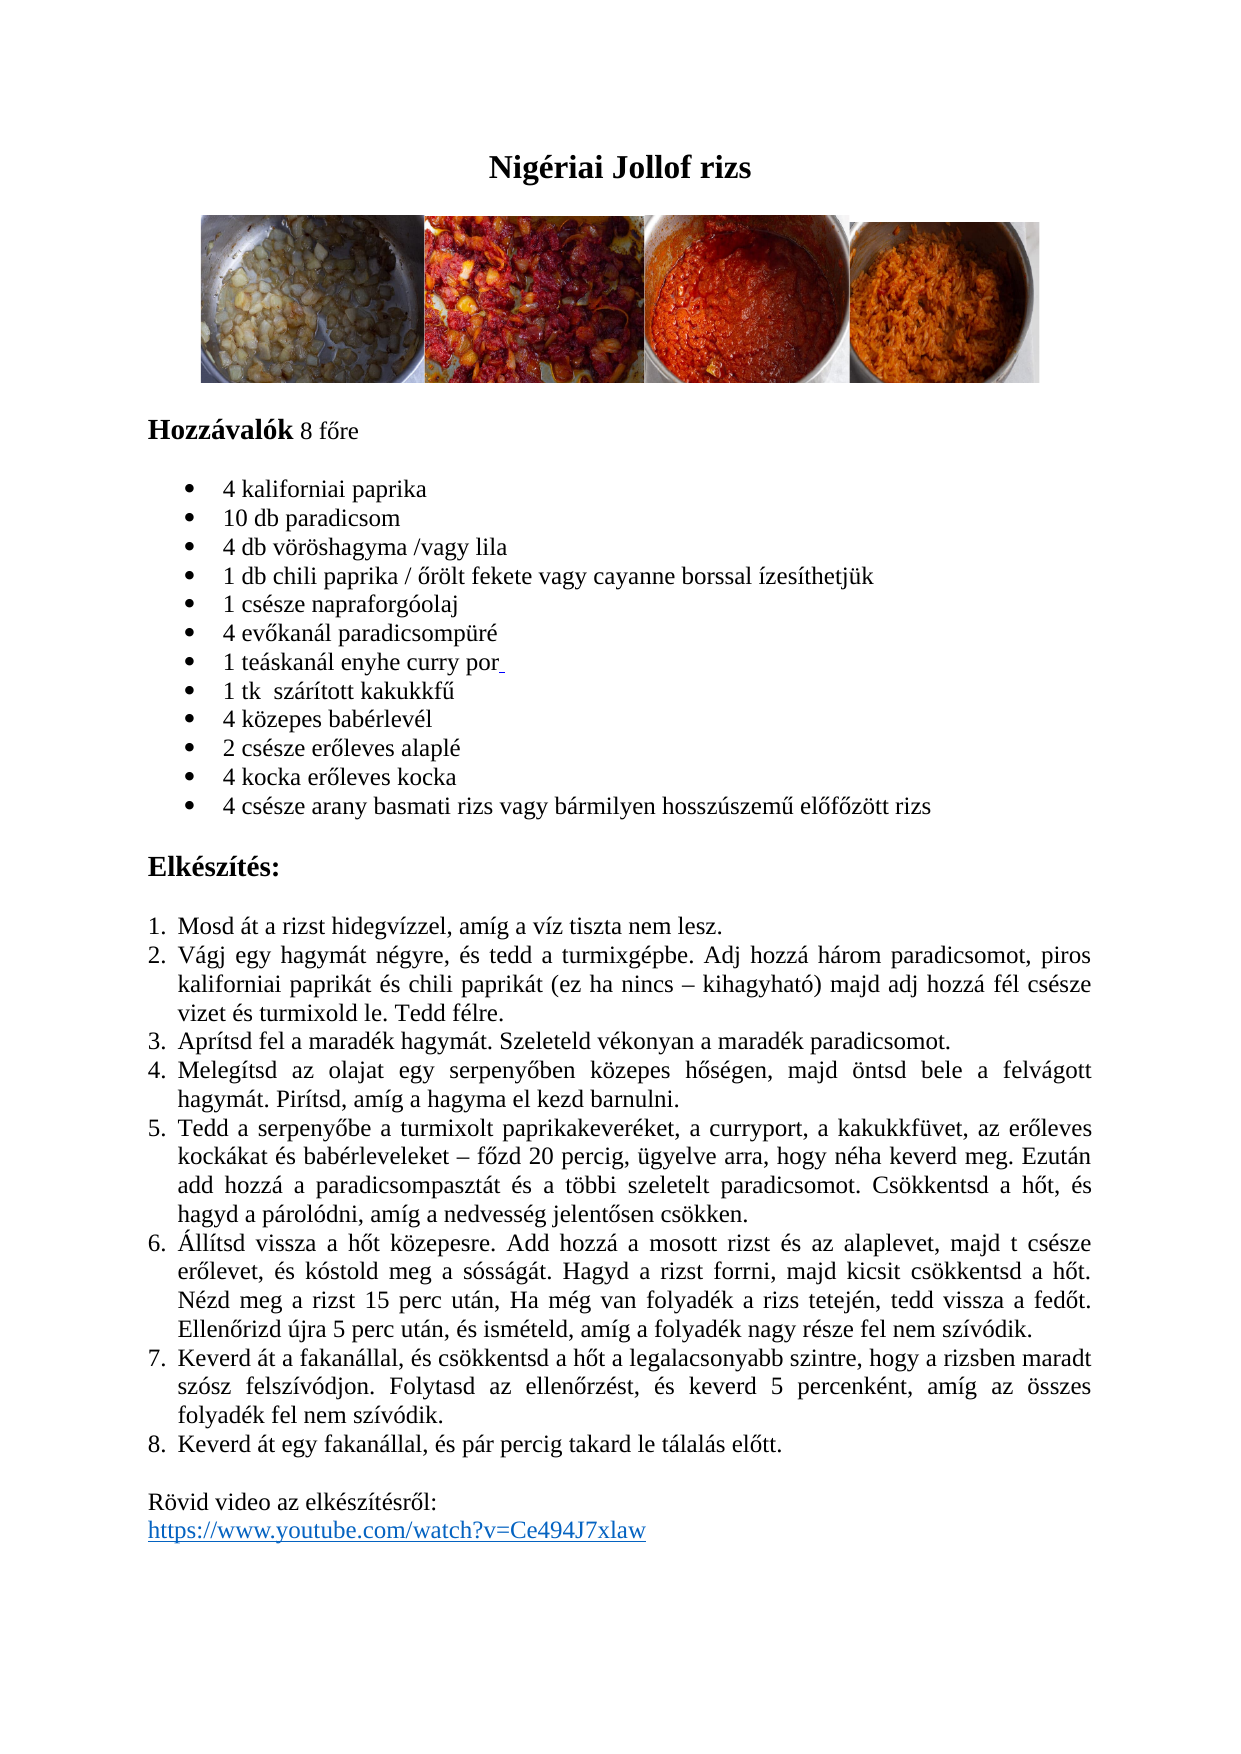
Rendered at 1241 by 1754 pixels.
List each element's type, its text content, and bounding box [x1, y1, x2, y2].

list Aprítsd fel a maradék hagymát. Szeleteld vékonyan a maradék paradicsomot. [148, 1026, 1093, 1055]
list Vágj egy hagymát négyre, és tedd a turmixgépbe. Adj hozzá három paradicsomot, piros kaliforniai paprikát és chili paprikát (ez ha nincs – kihagyható) majd adj hozzá fél csésze vizet és turmixold le. Tedd félre. [148, 940, 1093, 1026]
list 4 közepes babérlevél [185, 704, 1093, 733]
list Melegítsd az olajat egy serpenyőben közepes hőségen, majd öntsd bele a felvágott hagymát. Pirítsd, amíg a hagyma el kezd barnulni. [148, 1055, 1093, 1113]
list 4 evőkanál paradicsompüré [185, 618, 1093, 647]
list 1 csésze napraforgóolaj [185, 589, 1093, 618]
text Elkészítés: [148, 849, 1093, 882]
list 1 tk szárított kakukkfű [185, 676, 1093, 704]
list 1 db chili paprika / őrölt fekete vagy cayanne borssal ízesíthetjük [185, 561, 1093, 589]
list 4 csésze arany basmati rizs vagy bármilyen hosszúszemű előfőzött rizs [185, 791, 1093, 819]
list 1 teáskanál enyhe curry por [185, 647, 1093, 676]
list Tedd a serpenyőbe a turmixolt paprikakeveréket, a curryport, a kakukkfüvet, az erőleves kockákat és babérleveleket – főzd 20 percig, ügyelve arra, hogy néha keverd meg. Ezután add hozzá a paradicsompasztát és a többi szeletelt paradicsomot. Csökkentsd a hőt, és hagyd a párolódni, amíg a nedvesség jelentősen csökken. [148, 1113, 1093, 1228]
picture [200, 215, 1040, 383]
list Állítsd vissza a hőt közepesre. Add hozzá a mosott rizst és az alaplevet, majd t csésze erőlevet, és kóstold meg a sósságát. Hagyd a rizst forrni, majd kicsit csökkentsd a hőt. Nézd meg a rizst 15 perc után, Ha még van folyadék a rizs tetején, tedd vissza a fedőt. Ellenőrizd újra 5 perc után, és ismételd, amíg a folyadék nagy része fel nem szívódik. [148, 1228, 1093, 1343]
list 10 db paradicsom [185, 503, 1093, 532]
list Keverd át egy fakanállal, és pár percig takard le tálalás előtt. [148, 1429, 1093, 1458]
text Hozzávalók 8 főre [148, 412, 1093, 445]
list 4 db vöröshagyma /vagy lila [185, 532, 1093, 561]
list 4 kocka erőleves kocka [185, 762, 1093, 791]
list 2 csésze erőleves alaplé [185, 733, 1093, 762]
list 4 kaliforniai paprika [185, 474, 1093, 503]
text Nigériai Jollof rizs [148, 148, 1093, 186]
text Rövid video az elkészítésről: [148, 1487, 1093, 1516]
list Mosd át a rizst hidegvízzel, amíg a víz tiszta nem lesz. [148, 911, 1093, 940]
text https://www.youtube.com/watch?v=Ce494J7xlaw [148, 1516, 1093, 1544]
list Keverd át a fakanállal, és csökkentsd a hőt a legalacsonyabb szintre, hogy a rizsben maradt szósz felszívódjon. Folytasd az ellenőrzést, és keverd 5 percenként, amíg az összes folyadék fel nem szívódik. [148, 1343, 1093, 1429]
